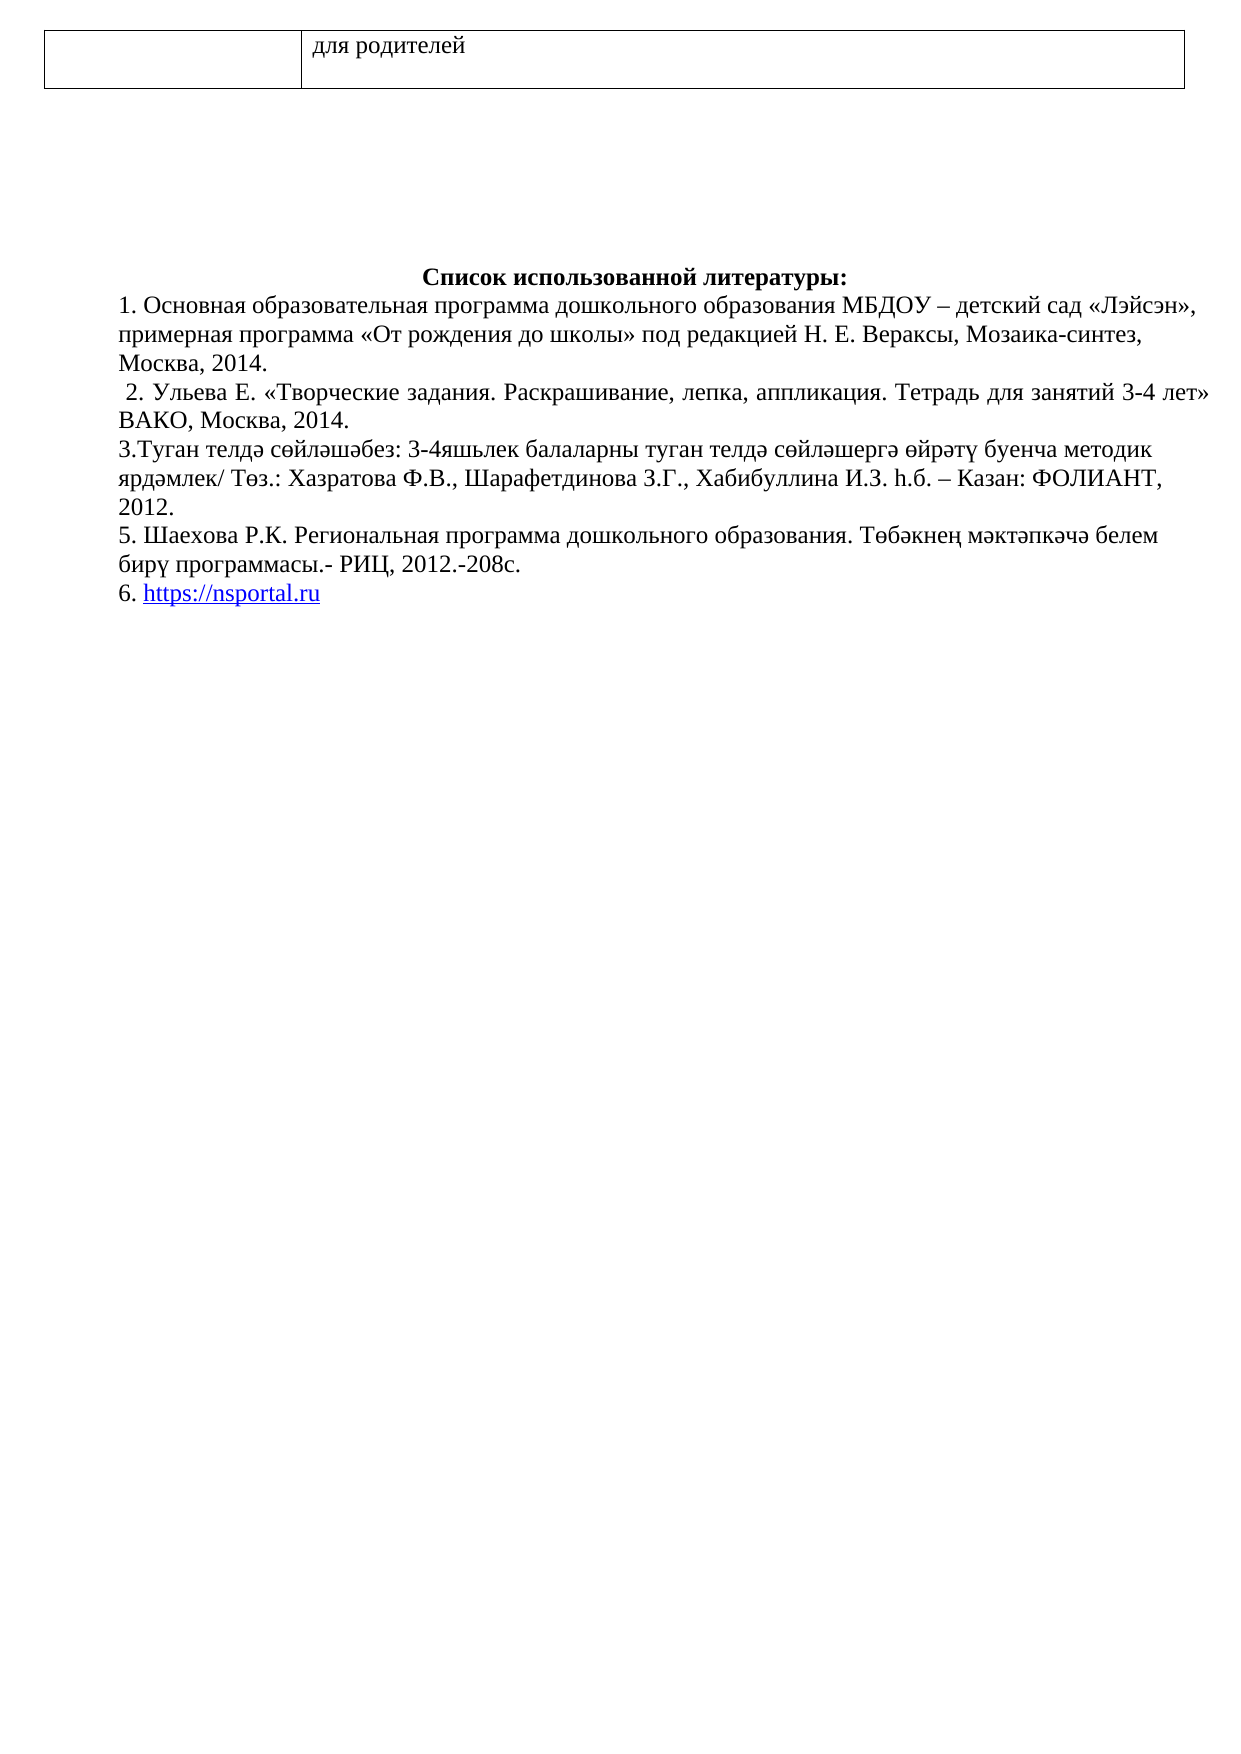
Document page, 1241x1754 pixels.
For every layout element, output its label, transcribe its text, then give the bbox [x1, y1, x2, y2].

text 3.Туган телдә сөйләшәбез: 3-4яшьлек балаларны туган телдә сөйләшергә өйрәтү буенча методик ярдәмлек/ Төз.: Хазратова Ф.В., Шарафетдинова З.Г., Хабибуллина И.З. һ.б. – Казан: ФОЛИАНТ, 2012. [118, 434, 1211, 520]
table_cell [302, 31, 1184, 88]
text 2. Ульева Е. «Творческие задания. Раскрашивание, лепка, аппликация. Тетрадь для занятий 3-4 лет» ВАКО, Москва, 2014. [59, 377, 1211, 434]
text 6. https://nsportal.ru [118, 578, 1211, 607]
text 1. Основная образовательная программа дошкольного образования МБДОУ – детский сад «Лэйсэн», примерная программа «От рождения до школы» под редакцией Н. Е. Вераксы, Мозаика-синтез, Москва, 2014. [118, 290, 1211, 377]
text Список использованной литературы: [59, 262, 1211, 290]
text 5. Шаехова Р.К. Региональная программа дошкольного образования. Төбәкнең мәктәпкәчә белем бирү программасы.- РИЦ, 2012.-208с. [118, 520, 1211, 578]
